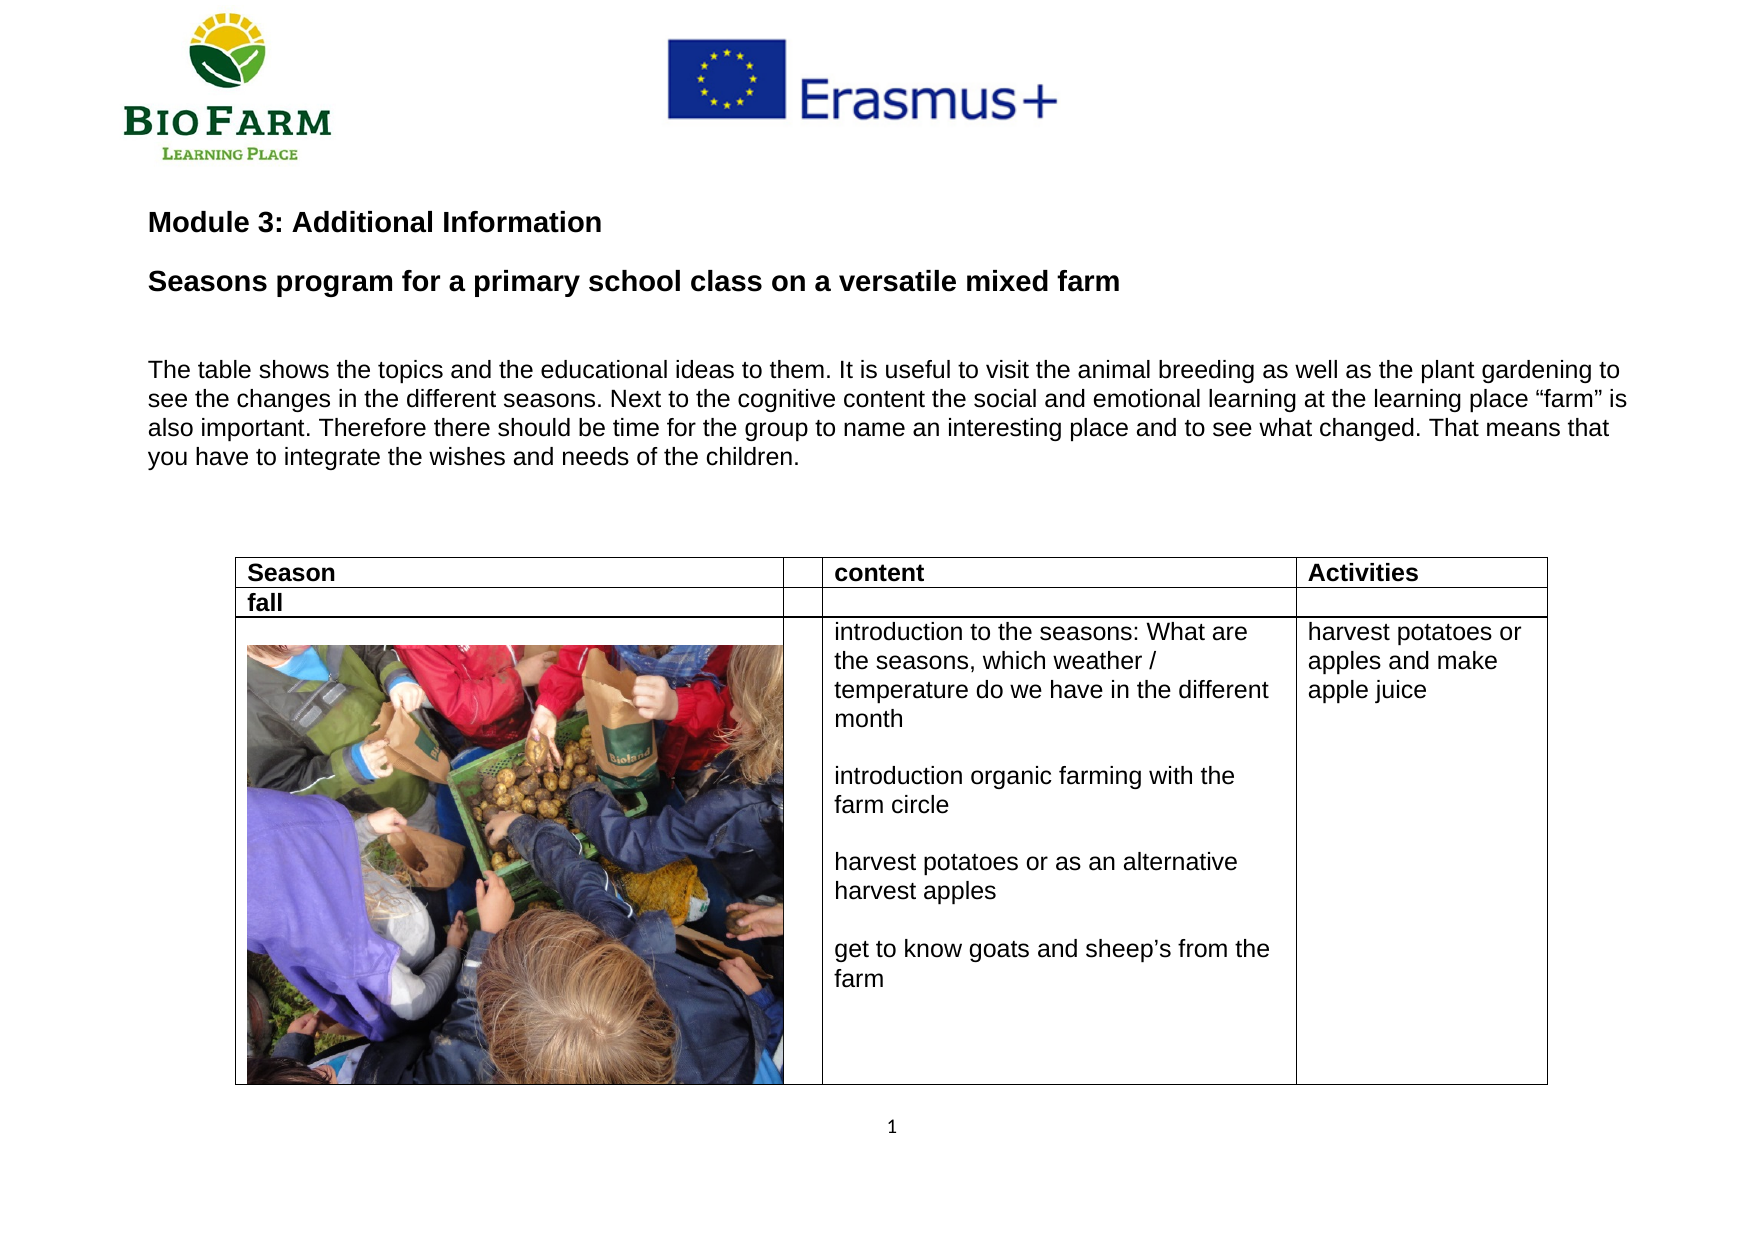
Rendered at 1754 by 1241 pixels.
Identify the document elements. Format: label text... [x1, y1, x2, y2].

text Seasons program for a primary school class on a versatile mixed farm [148, 264, 1636, 298]
text Module 3: Additional Information [148, 205, 1636, 239]
table_cell [784, 588, 822, 616]
table_header [784, 558, 822, 587]
table_cell [823, 588, 1296, 616]
table_cell fall [236, 588, 783, 616]
table_cell harvest potatoes or apples and make apple juice [1297, 618, 1547, 1083]
text The table shows the topics and the educational ideas to them. It is useful to visit the animal breeding as well as the plant gardening to see the changes in the different seasons. Next to the cognitive content the social and emotional learning at the learning place “farm” is also important. Therefore there should be time for the group to name an interesting place and to see what changed. That means that you have to integrate the wishes and needs of the children. [148, 356, 1636, 471]
table_header content [823, 558, 1296, 587]
table_cell [236, 618, 783, 1083]
picture [659, 28, 1062, 131]
table_header Season [236, 558, 783, 587]
picture [118, 5, 340, 184]
table_cell [1297, 588, 1547, 616]
table_header Activities [1297, 558, 1547, 587]
table_cell introduction to the seasons: What are the seasons, which weather / temperature do we have in the different month introduction organic farming with the farm circle harvest potatoes or as an alternative harvest apples get to know goats and sheep’s from the farm [823, 618, 1296, 1083]
table_cell [784, 618, 822, 1083]
picture [247, 645, 784, 1084]
